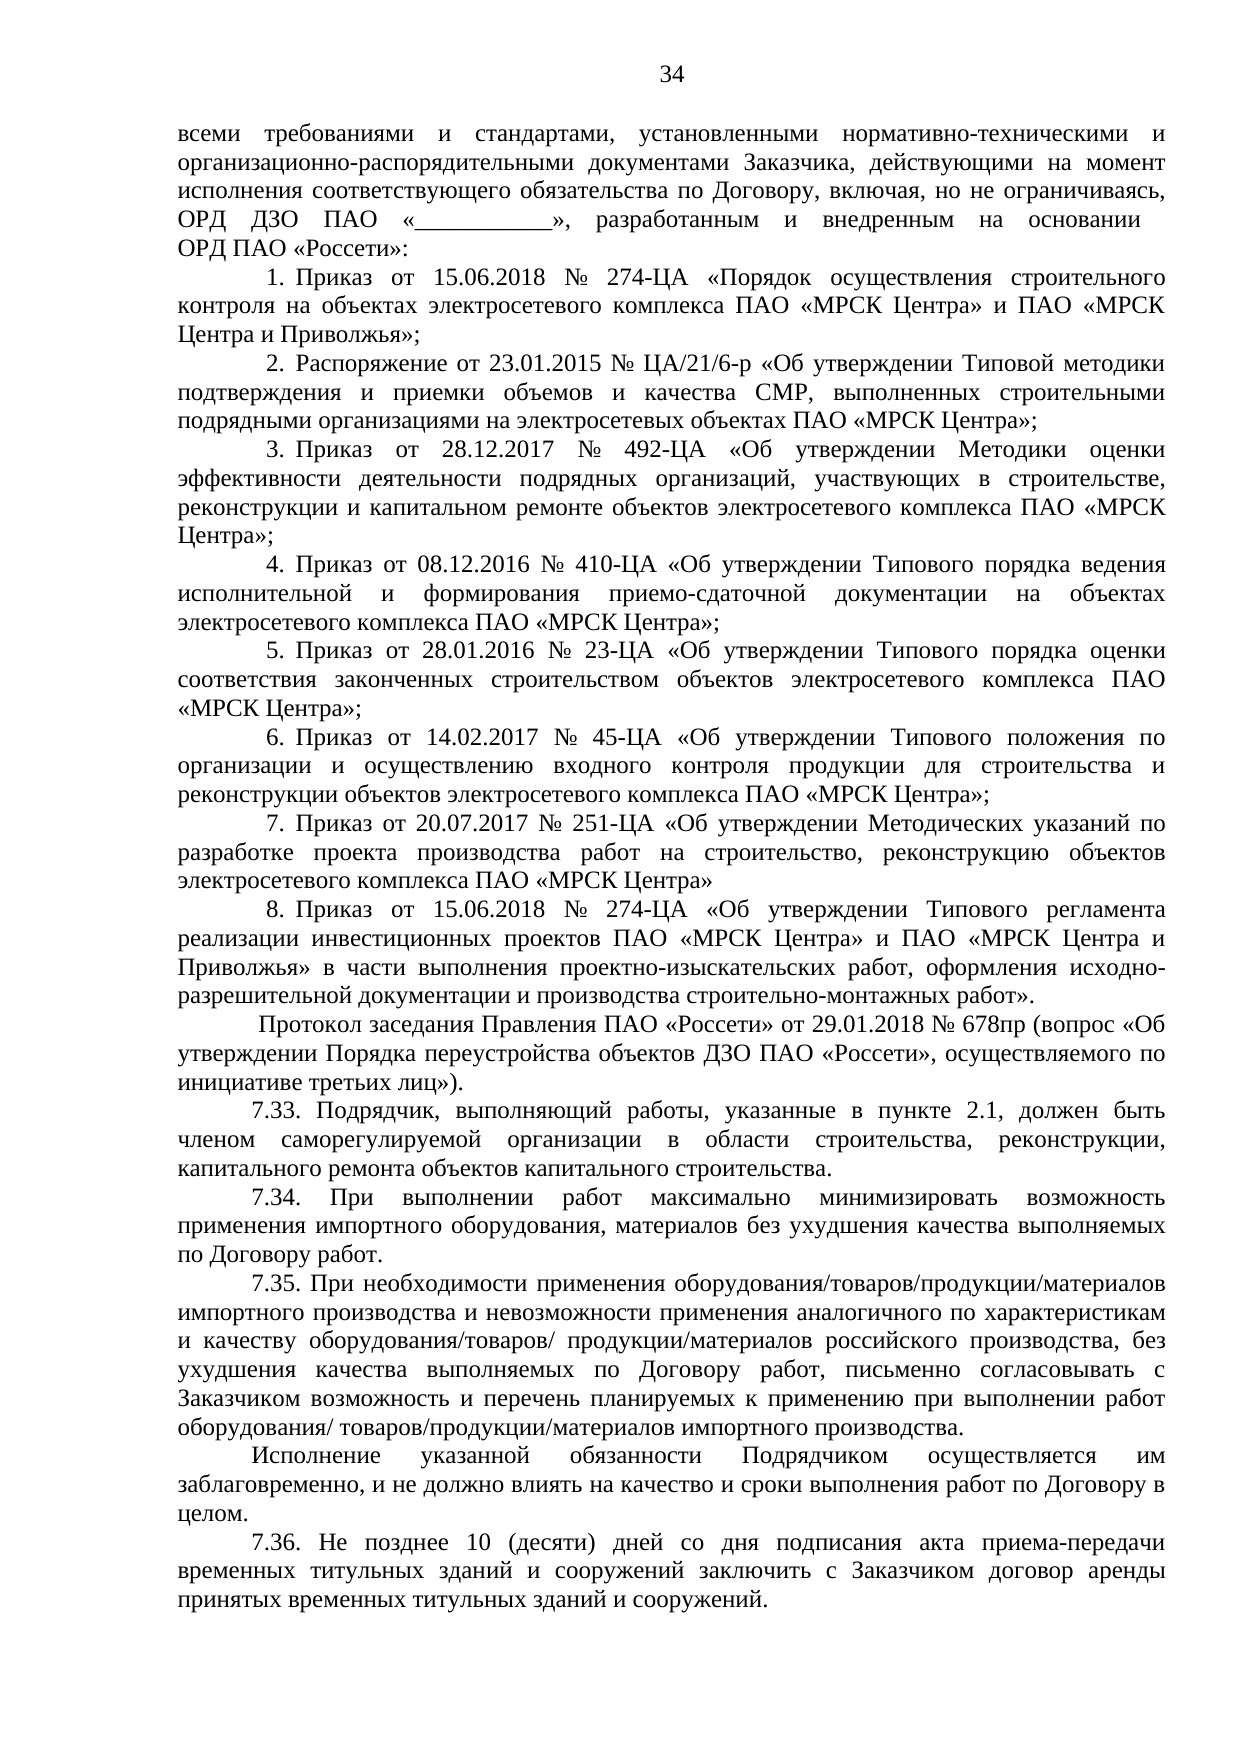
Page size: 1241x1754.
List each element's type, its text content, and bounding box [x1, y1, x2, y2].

list Приказ от 28.01.2016 № 23-ЦА «Об утверждении Типового порядка оценки соответствия законченных строительством объектов электросетевого комплекса ПАО «МРСК Центра»; [177, 636, 1166, 722]
list 7.35. При необходимости применения оборудования/товаров/продукции/материалов импортного производства и невозможности применения аналогичного по характеристикам и качеству оборудования/товаров/ продукции/материалов российского производства, без ухудшения качества выполняемых по Договору работ, письменно согласовывать с Заказчиком возможность и перечень планируемых к применению при выполнении работ оборудования/ товаров/продукции/материалов импортного производства. [177, 1268, 1166, 1441]
list 7.34. При выполнении работ максимально минимизировать возможность применения импортного оборудования, материалов без ухудшения качества выполняемых по Договору работ. [177, 1182, 1166, 1268]
list Приказ от 15.06.2018 № 274-ЦА «Порядок осуществления строительного контроля на объектах электросетевого комплекса ПАО «МРСК Центра» и ПАО «МРСК Центра и Приволжья»; [177, 262, 1166, 348]
list Распоряжение от 23.01.2015 № ЦА/21/6-р «Об утверждении Типовой методики подтверждения и приемки объемов и качества СМР, выполненных строительными подрядными организациями на электросетевых объектах ПАО «МРСК Центра»; [177, 348, 1166, 434]
list Приказ от 28.12.2017 № 492-ЦА «Об утверждении Методики оценки эффективности деятельности подрядных организаций, участвующих в строительстве, реконструкции и капитальном ремонте объектов электросетевого комплекса ПАО «МРСК Центра»; [177, 434, 1166, 549]
list Приказ от 08.12.2016 № 410-ЦА «Об утверждении Типового порядка ведения исполнительной и формирования приемо-сдаточной документации на объектах электросетевого комплекса ПАО «МРСК Центра»; [177, 549, 1166, 636]
list Приказ от 20.07.2017 № 251-ЦА «Об утверждении Методических указаний по разработке проекта производства работ на строительство, реконструкцию объектов электросетевого комплекса ПАО «МРСК Центра» [177, 808, 1166, 894]
list Приказ от 15.06.2018 № 274-ЦА «Об утверждении Типового регламента реализации инвестиционных проектов ПАО «МРСК Центра» и ПАО «МРСК Центра и Приволжья» в части выполнения проектно-изыскательских работ, оформления исходно-разрешительной документации и производства строительно-монтажных работ». [177, 894, 1166, 1009]
text 7.36. Не позднее 10 (десяти) дней со дня подписания акта приема-передачи временных титульных зданий и сооружений заключить с Заказчиком договор аренды принятых временных титульных зданий и сооружений. [177, 1527, 1166, 1613]
list Исполнение указанной обязанности Подрядчиком осуществляется им заблаговременно, и не должно влиять на качество и сроки выполнения работ по Договору в целом. [177, 1441, 1166, 1527]
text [177, 118, 1166, 262]
list 7.33. Подрядчик, выполняющий работы, указанные в пункте 2.1, должен быть членом саморегулируемой организации в области строительства, реконструкции, капитального ремонта объектов капитального строительства. [177, 1096, 1166, 1182]
text Протокол заседания Правления ПАО «Россети» от 29.01.2018 № 678пр (вопрос «Об утверждении Порядка переустройства объектов ДЗО ПАО «Россети», осуществляемого по инициативе третьих лиц»). [177, 1009, 1166, 1096]
list Приказ от 14.02.2017 № 45-ЦА «Об утверждении Типового положения по организации и осуществлению входного контроля продукции для строительства и реконструкции объектов электросетевого комплекса ПАО «МРСК Центра»; [177, 722, 1166, 808]
